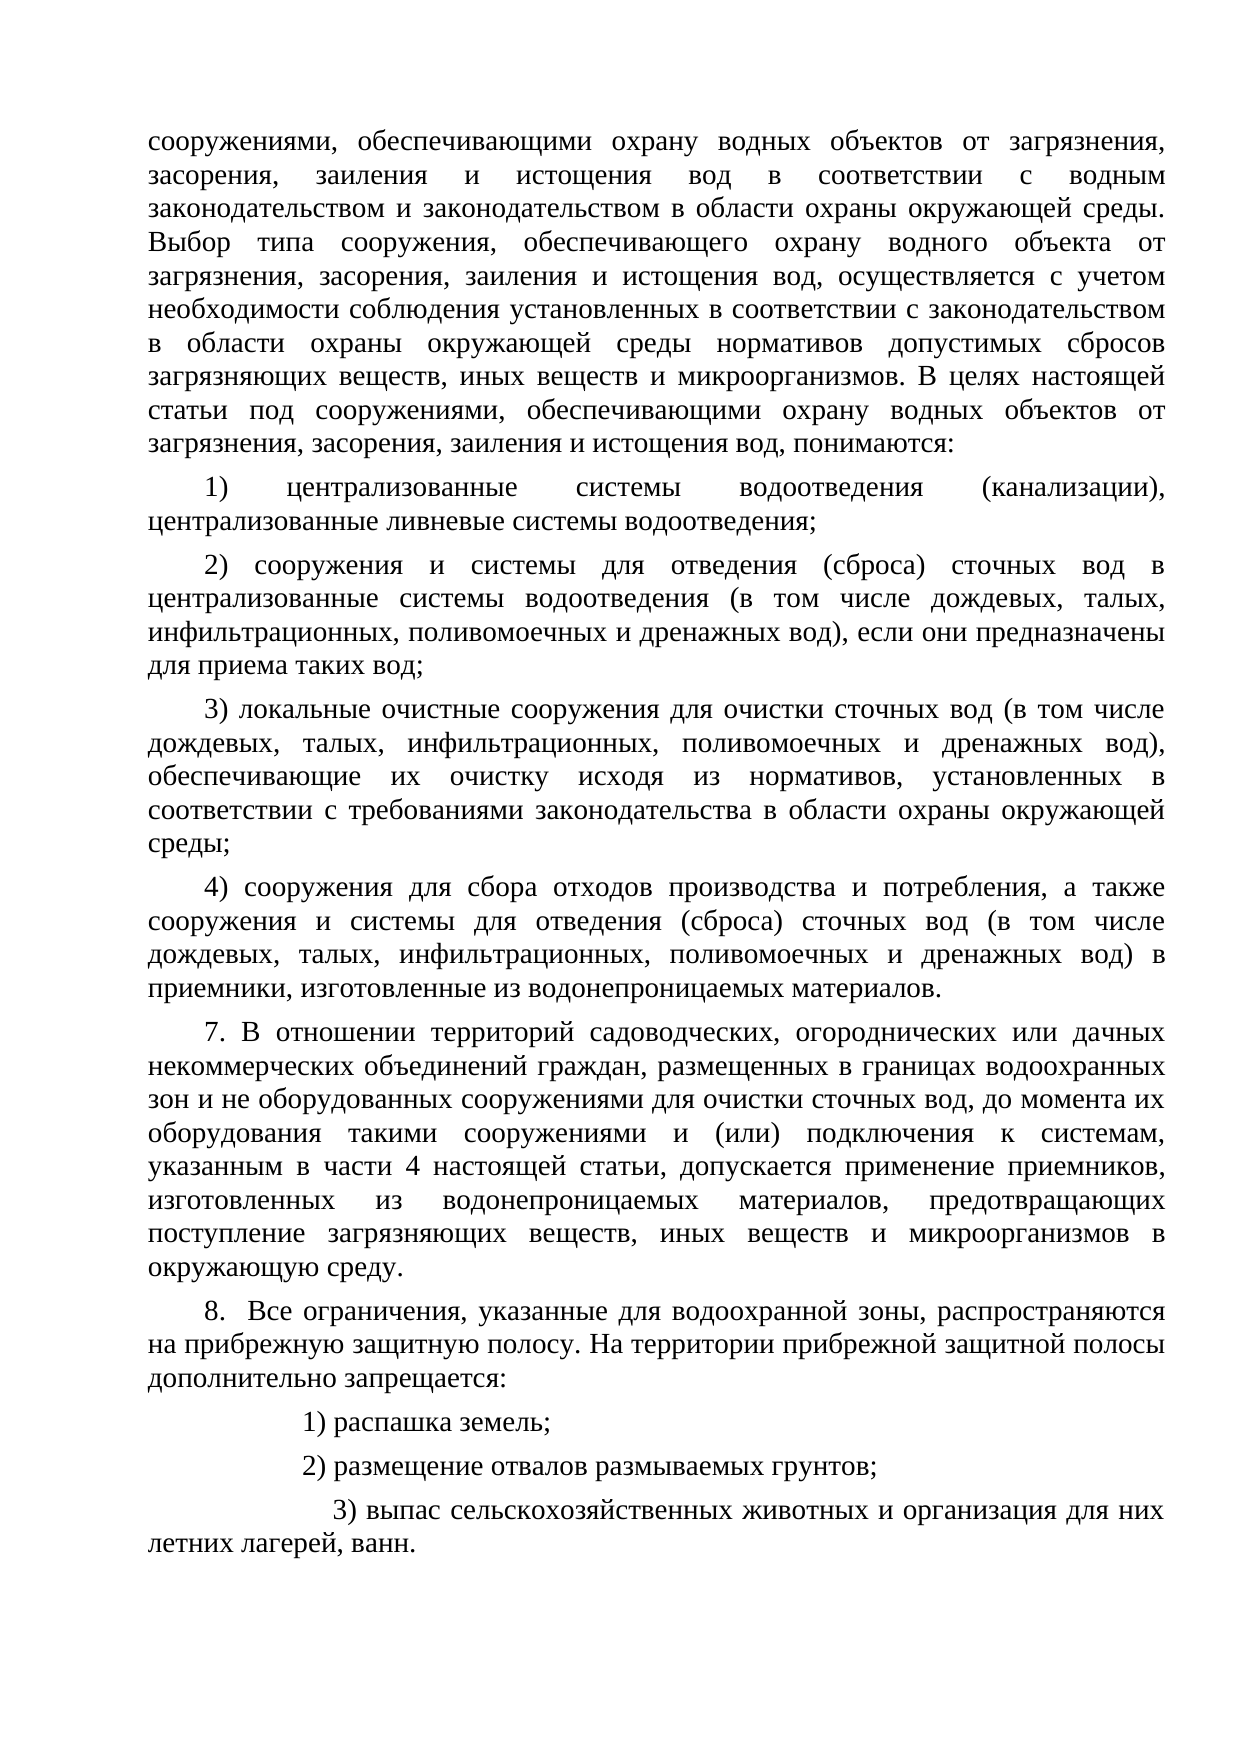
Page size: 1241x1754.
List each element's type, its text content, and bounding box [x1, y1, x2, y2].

text 2) сооружения и системы для отведения (сброса) сточных вод в централизованные системы водоотведения (в том числе дождевых, талых, инфильтрационных, поливомоечных и дренажных вод), если они предназначены для приема таких вод; [148, 547, 1166, 681]
text 1) централизованные системы водоотведения (канализации), централизованные ливневые системы водоотведения; [148, 469, 1166, 536]
text 1) распашка земель; [148, 1404, 1166, 1437]
text 3) выпас сельскохозяйственных животных и организация для них летних лагерей, ванн. [148, 1492, 1166, 1559]
text 2) размещение отвалов размываемых грунтов; [148, 1448, 1166, 1481]
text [148, 123, 1166, 459]
text 4) сооружения для сбора отходов производства и потребления, а также сооружения и системы для отведения (сброса) сточных вод (в том числе дождевых, талых, инфильтрационных, поливомоечных и дренажных вод) в приемники, изготовленные из водонепроницаемых материалов. [148, 869, 1166, 1004]
text 8. Все ограничения, указанные для водоохранной зоны, распространяются на прибрежную защитную полосу. На территории прибрежной защитной полосы дополнительно запрещается: [148, 1293, 1166, 1393]
text 3) локальные очистные сооружения для очистки сточных вод (в том числе дождевых, талых, инфильтрационных, поливомоечных и дренажных вод), обеспечивающие их очистку исходя из нормативов, установленных в соответствии с требованиями законодательства в области охраны окружающей среды; [148, 691, 1166, 859]
text 7. В отношении территорий садоводческих, огороднических или дачных некоммерческих объединений граждан, размещенных в границах водоохранных зон и не оборудованных сооружениями для очистки сточных вод, до момента их оборудования такими сооружениями и (или) подключения к системам, указанным в части 4 настоящей статьи, допускается применение приемников, изготовленных из водонепроницаемых материалов, предотвращающих поступление загрязняющих веществ, иных веществ и микроорганизмов в окружающую среду. [148, 1014, 1166, 1282]
